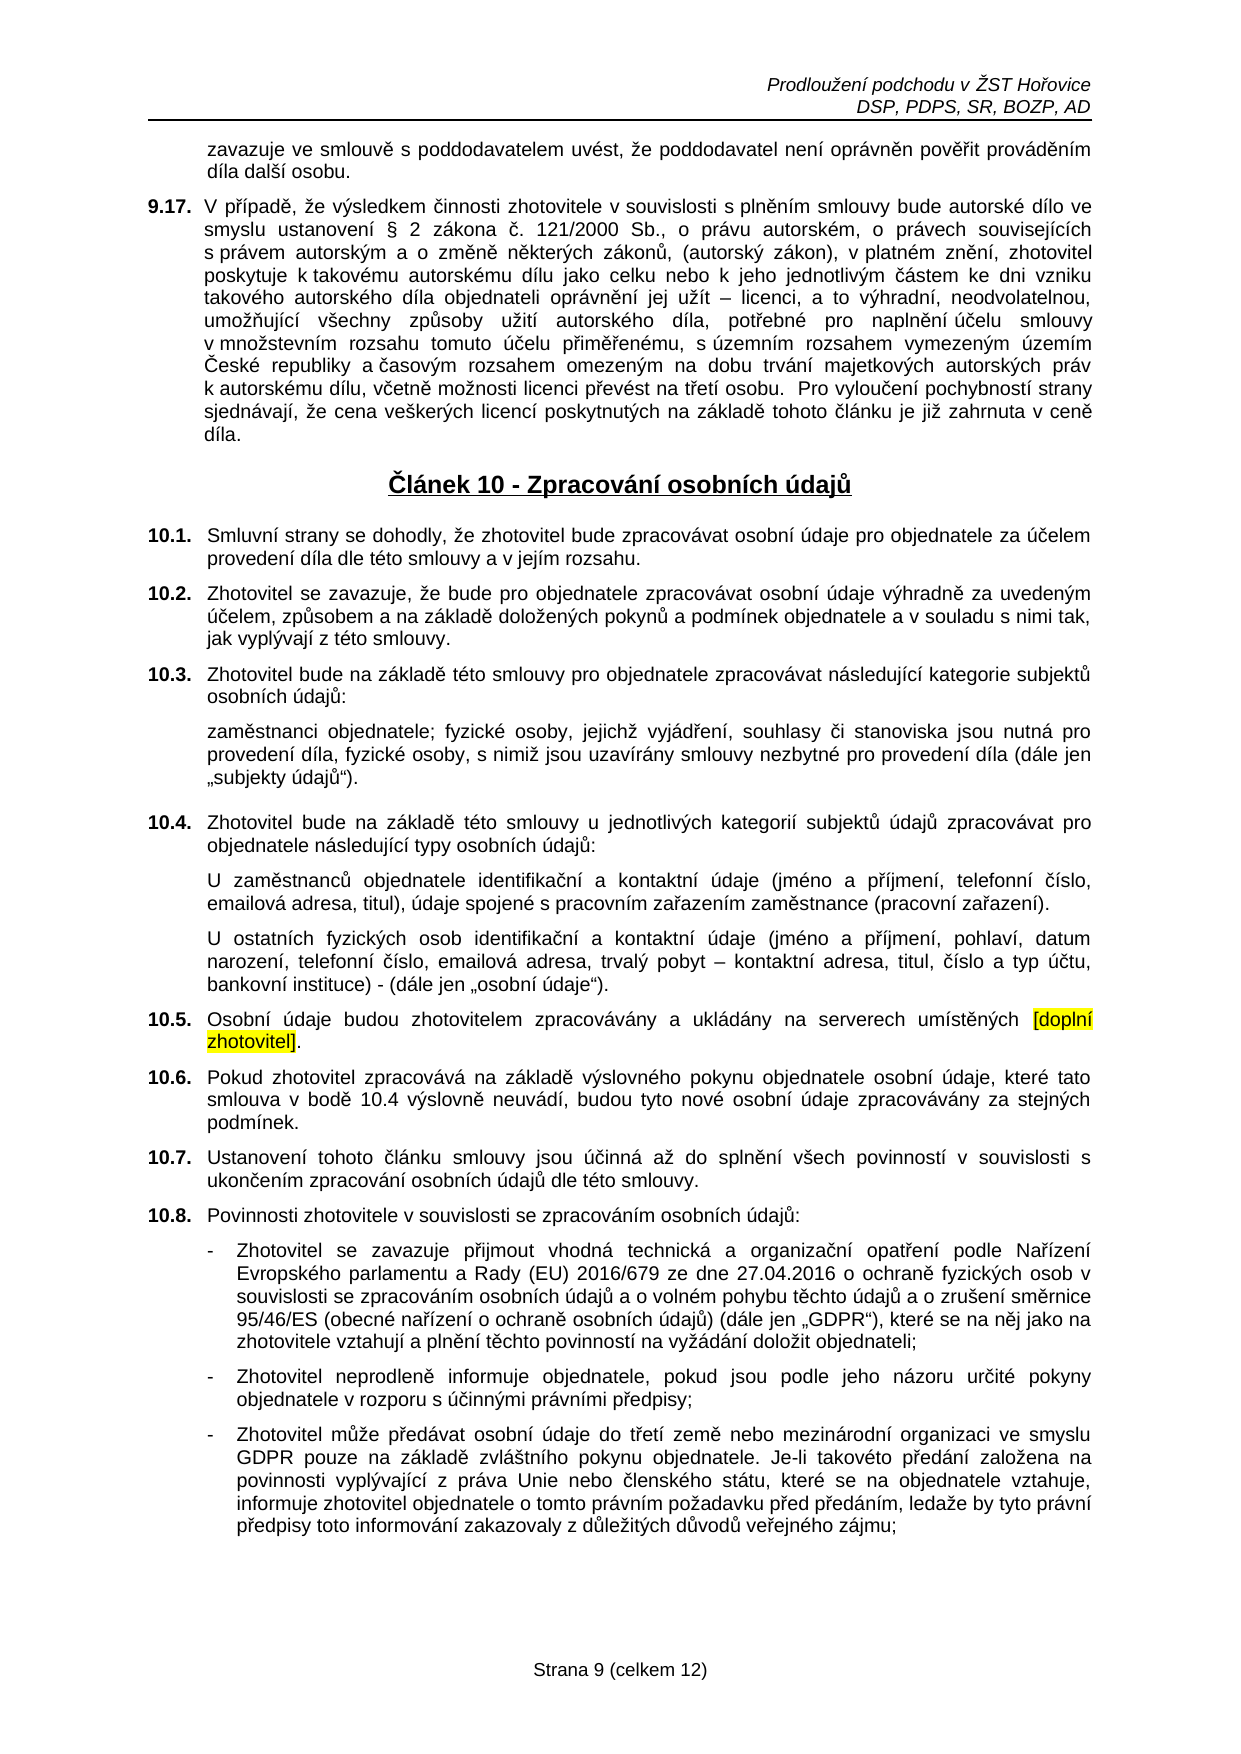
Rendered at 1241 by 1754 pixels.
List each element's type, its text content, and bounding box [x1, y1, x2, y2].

text U ostatních fyzických osob identifikační a kontaktní údaje (jméno a příjmení, pohlaví, datum narození, telefonní číslo, emailová adresa, trvalý pobyt – kontaktní adresa, titul, číslo a typ účtu, bankovní instituce) - (dále jen „osobní údaje“). [207, 927, 1092, 995]
text 10.4. Zhotovitel bude na základě této smlouvy u jednotlivých kategorií subjektů údajů zpracovávat pro objednatele následující typy osobních údajů: [148, 811, 1092, 857]
text 10.8. Povinnosti zhotovitele v souvislosti se zpracováním osobních údajů: [148, 1204, 1092, 1227]
text 10.7. Ustanovení tohoto článku smlouvy jsou účinná až do splnění všech povinností v souvislosti s ukončením zpracování osobních údajů dle této smlouvy. [148, 1146, 1092, 1192]
text 10.5. Osobní údaje budou zhotovitelem zpracovávány a ukládány na serverech umístěných [doplní zhotovitel]. [148, 1008, 1092, 1053]
text 10.6. Pokud zhotovitel zpracovává na základě výslovného pokynu objednatele osobní údaje, které tato smlouva v bodě 10.4 výslovně neuvádí, budou tyto nové osobní údaje zpracovávány za stejných podmínek. [148, 1066, 1092, 1134]
text 10.3. Zhotovitel bude na základě této smlouvy pro objednatele zpracovávat následující kategorie subjektů osobních údajů: [148, 662, 1092, 708]
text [148, 137, 1092, 183]
text 10.1. Smluvní strany se dohodly, že zhotovitel bude zpracovávat osobní údaje pro objednatele za účelem provedení díla dle této smlouvy a v jejím rozsahu. [148, 524, 1092, 569]
text 9.17. V případě, že výsledkem činnosti zhotovitele v souvislosti s plněním smlouvy bude autorské dílo ve smyslu ustanovení § 2 zákona č. 121/2000 Sb., o právu autorském, o právech souvisejících s právem autorským a o změně některých zákonů, (autorský zákon), v platném znění, zhotovitel poskytuje k takovému autorskému dílu jako celku nebo k jeho jednotlivým částem ke dni vzniku takového autorského díla objednateli oprávnění jej užít – licenci, a to výhradní, neodvolatelnou, umožňující všechny způsoby užití autorského díla, potřebné pro naplnění účelu smlouvy v množstevním rozsahu tomuto účelu přiměřenému, s územním rozsahem vymezeným územím České republiky a časovým rozsahem omezeným na dobu trvání majetkových autorských práv k autorskému dílu, včetně možnosti licenci převést na třetí osobu. Pro vyloučení pochybností strany sjednávají, že cena veškerých licencí poskytnutých na základě tohoto článku je již zahrnuta v ceně díla. [148, 195, 1092, 445]
text - Zhotovitel neprodleně informuje objednatele, pokud jsou podle jeho názoru určité pokyny objednatele v rozporu s účinnými právními předpisy; [207, 1365, 1092, 1411]
text 10.2. Zhotovitel se zavazuje, že bude pro objednatele zpracovávat osobní údaje výhradně za uvedeným účelem, způsobem a na základě doložených pokynů a podmínek objednatele a v souladu s nimi tak, jak vyplývají z této smlouvy. [148, 582, 1092, 650]
text - Zhotovitel může předávat osobní údaje do třetí země nebo mezinárodní organizaci ve smyslu GDPR pouze na základě zvláštního pokynu objednatele. Je-li takovéto předání založena na povinnosti vyplývající z práva Unie nebo členského státu, které se na objednatele vztahuje, informuje zhotovitel objednatele o tomto právním požadavku před předáním, ledaže by tyto právní předpisy toto informování zakazovaly z důležitých důvodů veřejného zájmu; [207, 1423, 1092, 1537]
subtitle Článek 10 - Zpracování osobních údajů [148, 470, 1092, 499]
text U zaměstnanců objednatele identifikační a kontaktní údaje (jméno a příjmení, telefonní číslo, emailová adresa, titul), údaje spojené s pracovním zařazením zaměstnance (pracovní zařazení). [207, 869, 1092, 914]
text zaměstnanci objednatele; fyzické osoby, jejichž vyjádření, souhlasy či stanoviska jsou nutná pro provedení díla, fyzické osoby, s nimiž jsou uzavírány smlouvy nezbytné pro provedení díla (dále jen „subjekty údajů“). [207, 720, 1092, 788]
text - Zhotovitel se zavazuje přijmout vhodná technická a organizační opatření podle Nařízení Evropského parlamentu a Rady (EU) 2016/679 ze dne 27.04.2016 o ochraně fyzických osob v souvislosti se zpracováním osobních údajů a o volném pohybu těchto údajů a o zrušení směrnice 95/46/ES (obecné nařízení o ochraně osobních údajů) (dále jen „GDPR“), které se na něj jako na zhotovitele vztahují a plnění těchto povinností na vyžádání doložit objednateli; [207, 1239, 1092, 1353]
